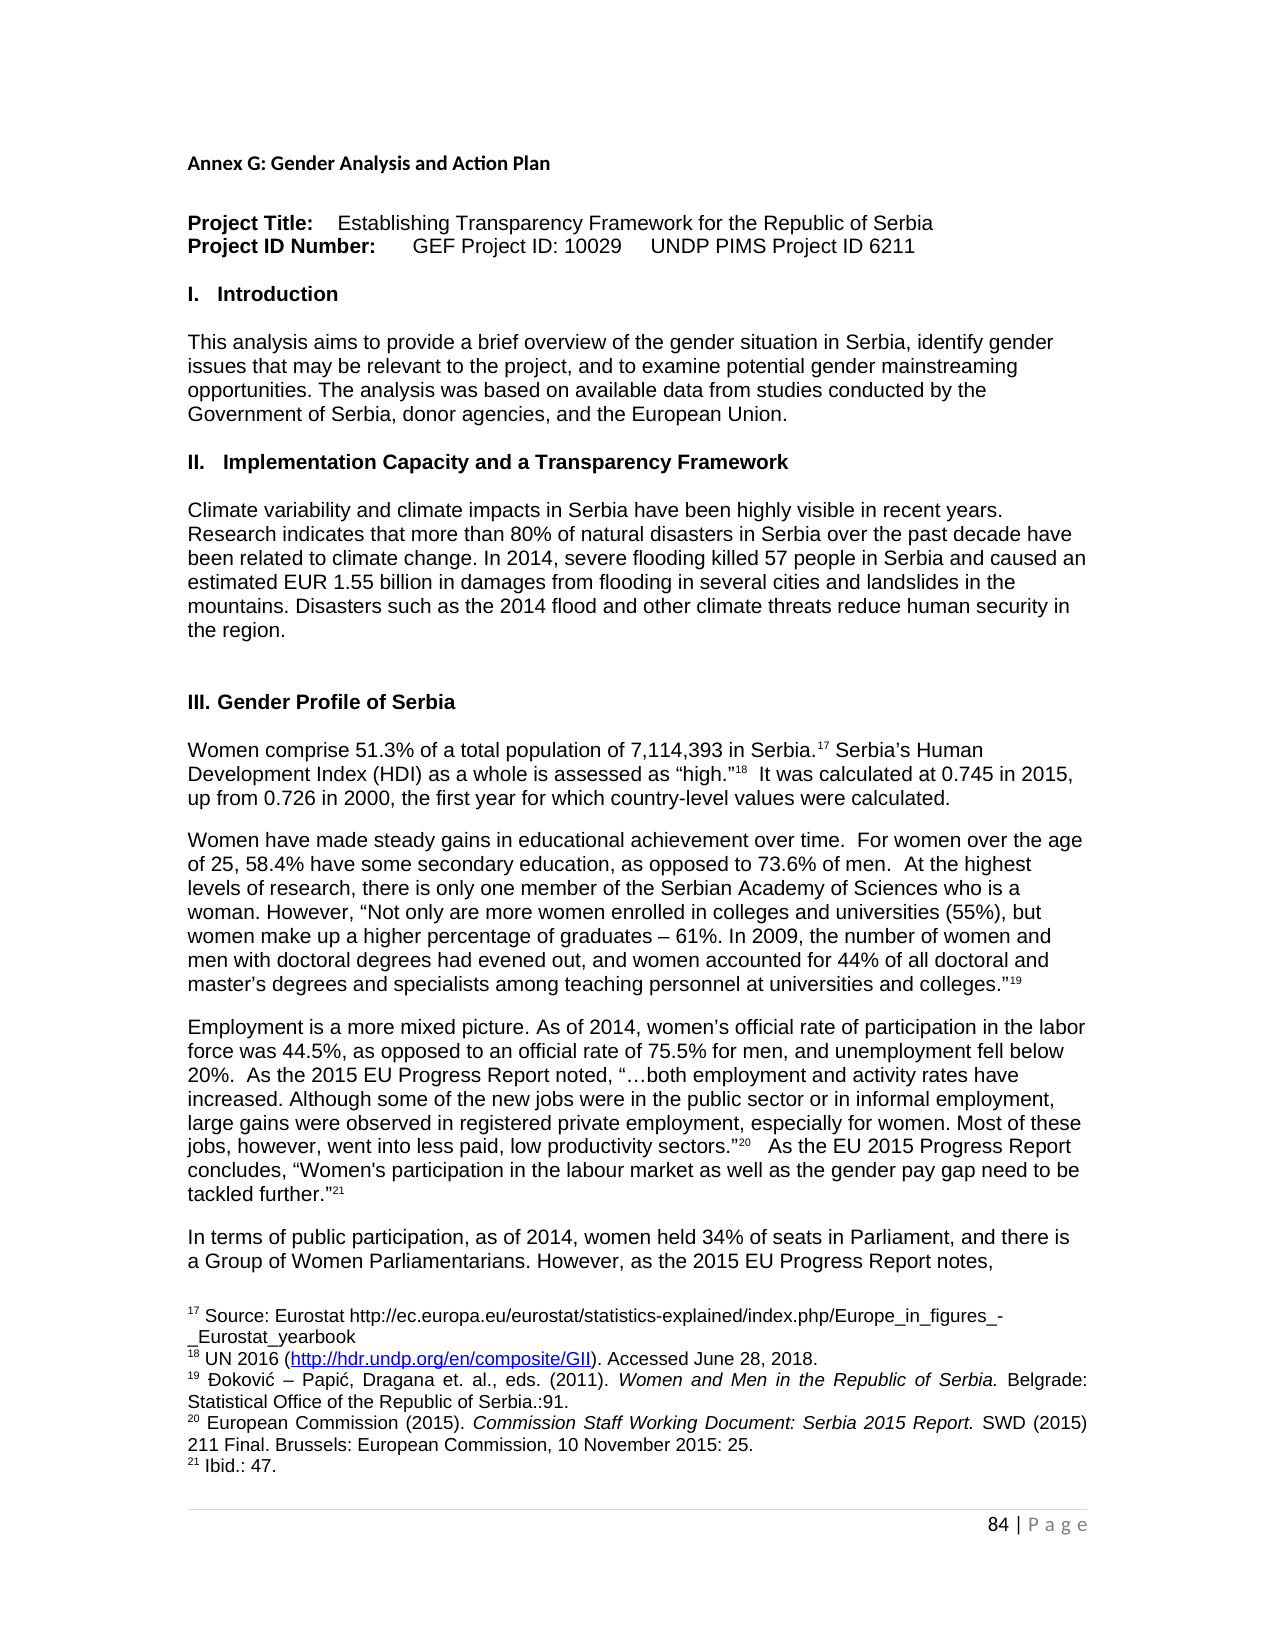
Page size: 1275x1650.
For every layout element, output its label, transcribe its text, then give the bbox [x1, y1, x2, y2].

subtitle Annex G: Gender Analysis and Action Plan [187, 150, 1087, 175]
text III. Gender Profile of Serbia [187, 689, 1087, 713]
text Climate variability and climate impacts in Serbia have been highly visible in recent years. Research indicates that more than 80% of natural disasters in Serbia over the past decade have been related to climate change. In 2014, severe flooding killed 57 people in Serbia and caused an estimated EUR 1.55 billion in damages from flooding in several cities and landslides in the mountains. Disasters such as the 2014 flood and other climate threats reduce human security in the region. [187, 498, 1087, 642]
text Project ID Number: GEF Project ID: 10029 UNDP PIMS Project ID 6211 [187, 234, 1087, 258]
text This analysis aims to provide a brief overview of the gender situation in Serbia, identify gender issues that may be relevant to the project, and to examine potential gender mainstreaming opportunities. The analysis was based on available data from studies conducted by the Government of Serbia, donor agencies, and the European Union. [187, 330, 1087, 426]
text Women have made steady gains in educational achievement over time. For women over the age of 25, 58.4% have some secondary education, as opposed to 73.6% of men. At the highest levels of research, there is only one member of the Serbian Academy of Sciences who is a woman. However, “Not only are more women enrolled in colleges and universities (55%), but women make up a higher percentage of graduates – 61%. In 2009, the number of women and men with doctoral degrees had evened out, and women accounted for 44% of all doctoral and master’s degrees and specialists among teaching personnel at universities and colleges.” [187, 828, 1087, 996]
text Project Title: Establishing Transparency Framework for the Republic of Serbia [187, 210, 1087, 234]
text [187, 1225, 1087, 1273]
text Employment is a more mixed picture. As of 2014, women’s official rate of participation in the labor force was 44.5%, as opposed to an official rate of 75.5% for men, and unemployment fell below 20%. As the 2015 EU Progress Report noted, “…both employment and activity rates have increased. Although some of the new jobs were in the public sector or in informal employment, large gains were observed in registered private employment, especially for women. Most of these jobs, however, went into less paid, low productivity sectors.” As the EU 2015 Progress Report concludes, “Women's participation in the labour market as well as the gender pay gap need to be tackled further.” [187, 1014, 1087, 1206]
text II. Implementation Capacity and a Transparency Framework [187, 450, 1087, 474]
text Women comprise 51.3% of a total population of 7,114,393 in Serbia. Serbia’s Human Development Index (HDI) as a whole is assessed as “high.” It was calculated at 0.745 in 2015, up from 0.726 in 2000, the first year for which country-level values were calculated. [187, 737, 1087, 809]
text I. Introduction [187, 282, 1087, 306]
